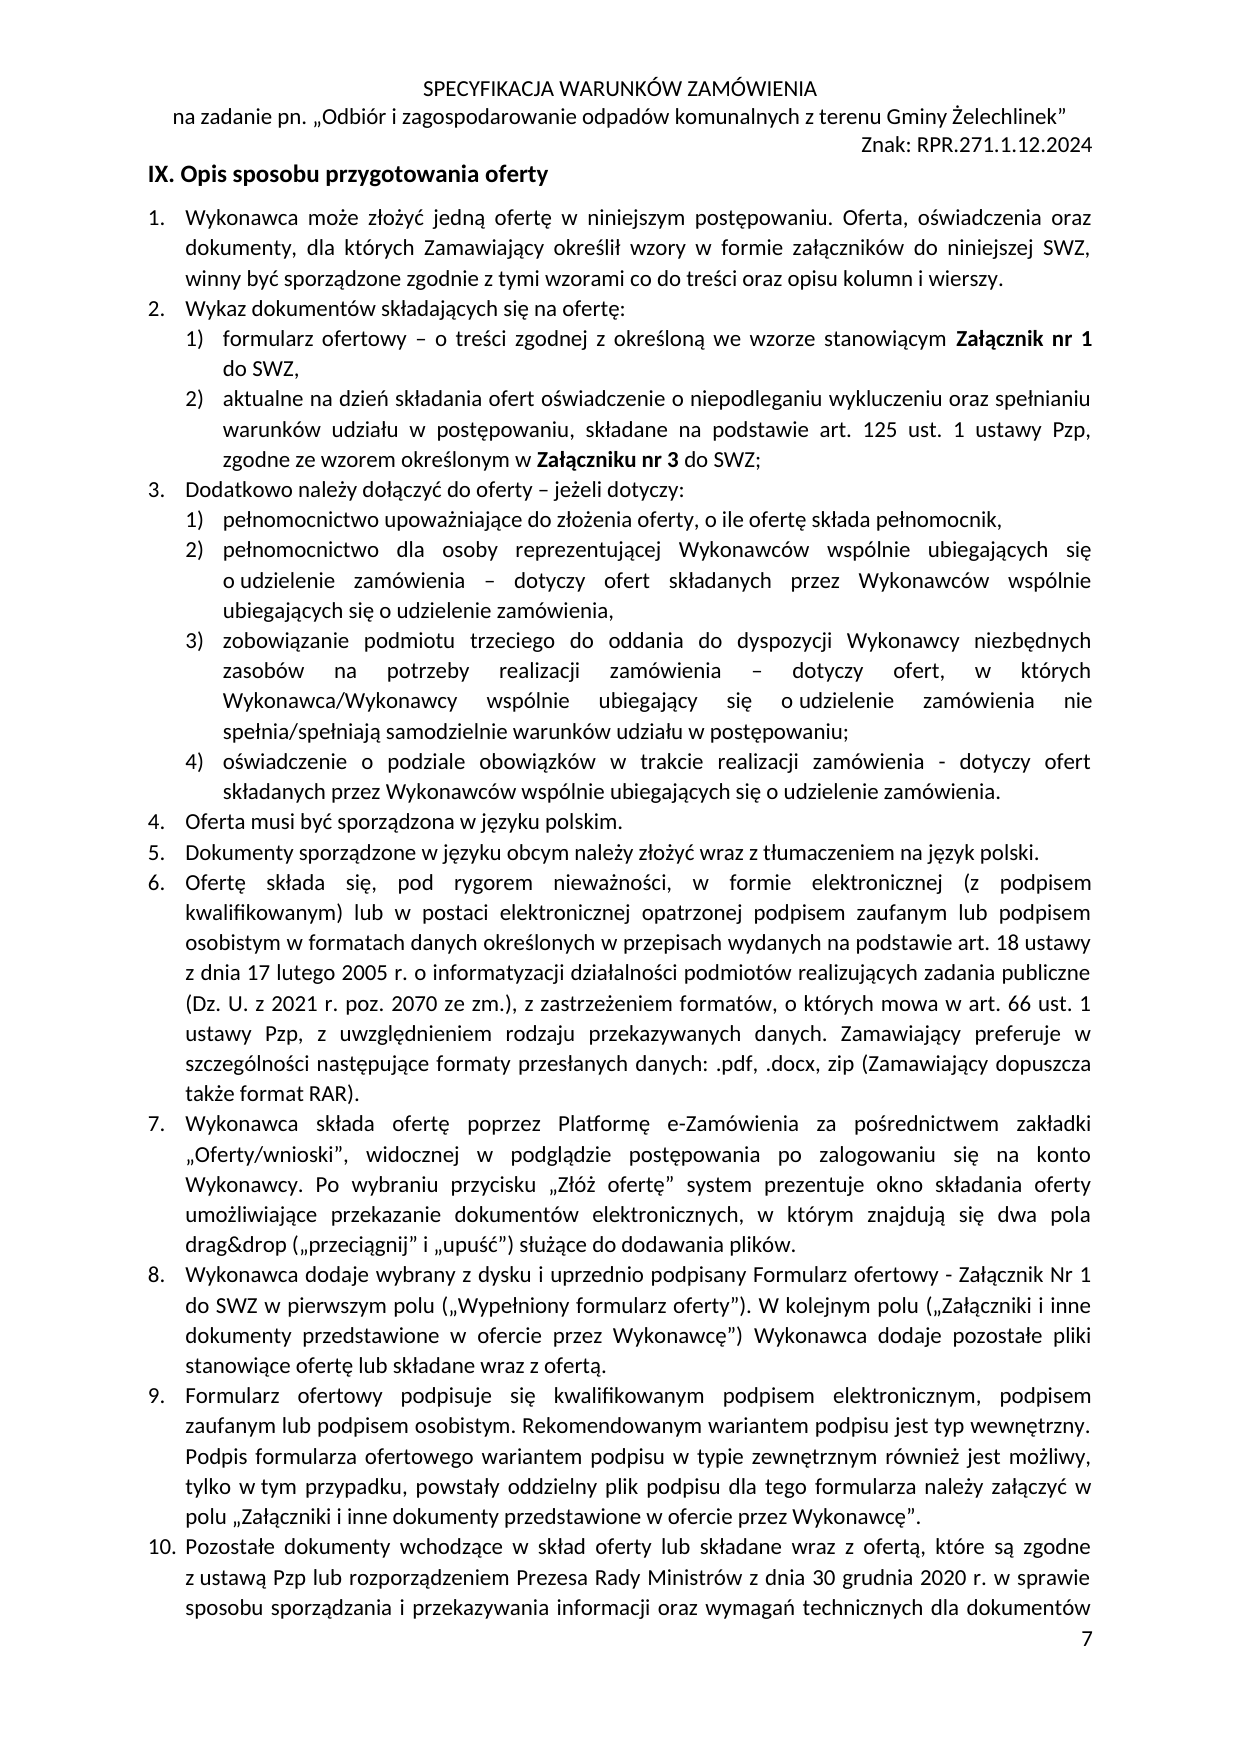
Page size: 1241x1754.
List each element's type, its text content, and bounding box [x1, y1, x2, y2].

text IX. Opis sposobu przygotowania oferty [148, 158, 1093, 188]
list Wykonawca składa ofertę poprzez Platformę e-Zamówienia za pośrednictwem zakładki „Oferty/wnioski”, widocznej w podglądzie postępowania po zalogowaniu się na konto Wykonawcy. Po wybraniu przycisku „Złóż ofertę” system prezentuje okno składania oferty umożliwiające przekazanie dokumentów elektronicznych, w którym znajdują się dwa pola drag&drop („przeciągnij” i „upuść”) służące do dodawania plików. [148, 1109, 1093, 1258]
list oświadczenie o podziale obowiązków w trakcie realizacji zamówienia - dotyczy ofert składanych przez Wykonawców wspólnie ubiegających się o udzielenie zamówienia. [185, 747, 1093, 805]
list Wykaz dokumentów składających się na ofertę: [148, 294, 1093, 322]
list Formularz ofertowy podpisuje się kwalifikowanym podpisem elektronicznym, podpisem zaufanym lub podpisem osobistym. Rekomendowanym wariantem podpisu jest typ wewnętrzny. Podpis formularza ofertowego wariantem podpisu w typie zewnętrznym również jest możliwy, tylko w tym przypadku, powstały oddzielny plik podpisu dla tego formularza należy załączyć w polu „Załączniki i inne dokumenty przedstawione w ofercie przez Wykonawcę”. [148, 1381, 1093, 1530]
list Ofertę składa się, pod rygorem nieważności, w formie elektronicznej (z podpisem kwalifikowanym) lub w postaci elektronicznej opatrzonej podpisem zaufanym lub podpisem osobistym w formatach danych określonych w przepisach wydanych na podstawie art. 18 ustawy z dnia 17 lutego 2005 r. o informatyzacji działalności podmiotów realizujących zadania publiczne (Dz. U. z 2021 r. poz. 2070 ze zm.), z zastrzeżeniem formatów, o których mowa w art. 66 ust. 1 ustawy Pzp, z uwzględnieniem rodzaju przekazywanych danych. Zamawiający preferuje w szczególności następujące formaty przesłanych danych: .pdf, .docx, zip (Zamawiający dopuszcza także format RAR). [148, 868, 1093, 1107]
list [148, 1532, 1093, 1621]
list formularz ofertowy – o treści zgodnej z określoną we wzorze stanowiącym Załącznik nr 1 do SWZ, [185, 324, 1093, 382]
list Dokumenty sporządzone w języku obcym należy złożyć wraz z tłumaczeniem na język polski. [148, 838, 1093, 866]
list Wykonawca może złożyć jedną ofertę w niniejszym postępowaniu. Oferta, oświadczenia oraz dokumenty, dla których Zamawiający określił wzory w formie załączników do niniejszej SWZ, winny być sporządzone zgodnie z tymi wzorami co do treści oraz opisu kolumn i wierszy. [148, 203, 1093, 292]
list Oferta musi być sporządzona w języku polskim. [148, 807, 1093, 835]
list Wykonawca dodaje wybrany z dysku i uprzednio podpisany Formularz ofertowy - Załącznik Nr 1 do SWZ w pierwszym polu („Wypełniony formularz oferty”). W kolejnym polu („Załączniki i inne dokumenty przedstawione w ofercie przez Wykonawcę”) Wykonawca dodaje pozostałe pliki stanowiące ofertę lub składane wraz z ofertą. [148, 1261, 1093, 1379]
list pełnomocnictwo upoważniające do złożenia oferty, o ile ofertę składa pełnomocnik, [185, 505, 1093, 533]
list pełnomocnictwo dla osoby reprezentującej Wykonawców wspólnie ubiegających się o udzielenie zamówienia – dotyczy ofert składanych przez Wykonawców wspólnie ubiegających się o udzielenie zamówienia, [185, 536, 1093, 624]
list aktualne na dzień składania ofert oświadczenie o niepodleganiu wykluczeniu oraz spełnianiu warunków udziału w postępowaniu, składane na podstawie art. 125 ust. 1 ustawy Pzp, zgodne ze wzorem określonym w Załączniku nr 3 do SWZ; [185, 384, 1093, 473]
list Dodatkowo należy dołączyć do oferty – jeżeli dotyczy: [148, 475, 1093, 503]
list zobowiązanie podmiotu trzeciego do oddania do dyspozycji Wykonawcy niezbędnych zasobów na potrzeby realizacji zamówienia – dotyczy ofert, w których Wykonawca/Wykonawcy wspólnie ubiegający się o udzielenie zamówienia nie spełnia/spełniają samodzielnie warunków udziału w postępowaniu; [185, 626, 1093, 745]
